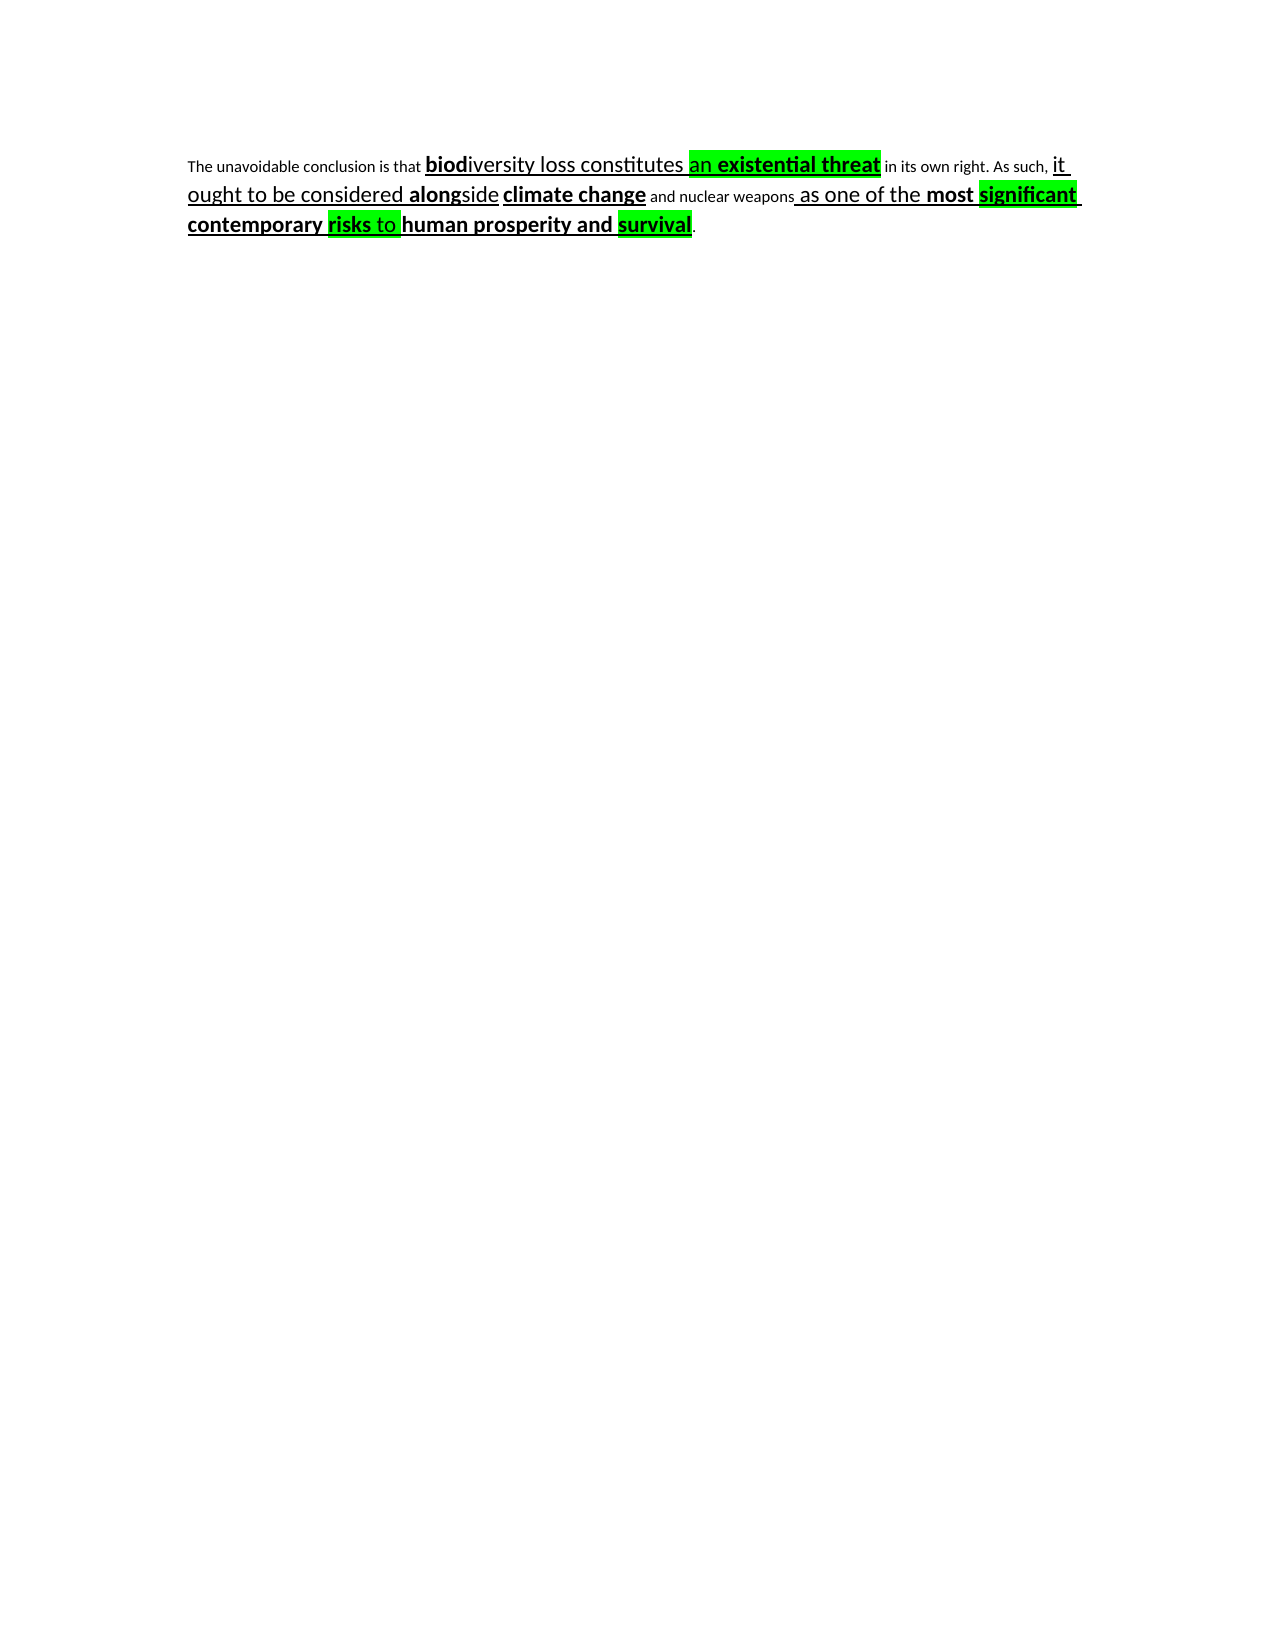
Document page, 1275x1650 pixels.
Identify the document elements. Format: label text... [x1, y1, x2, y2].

text The unavoidable conclusion is that biodiversity loss constitutes an existential threat in its own right. As such, it ought to be considered alongside climate change and nuclear weapons as one of the most significant contemporary risks to human prosperity and survival. [187, 150, 1087, 238]
